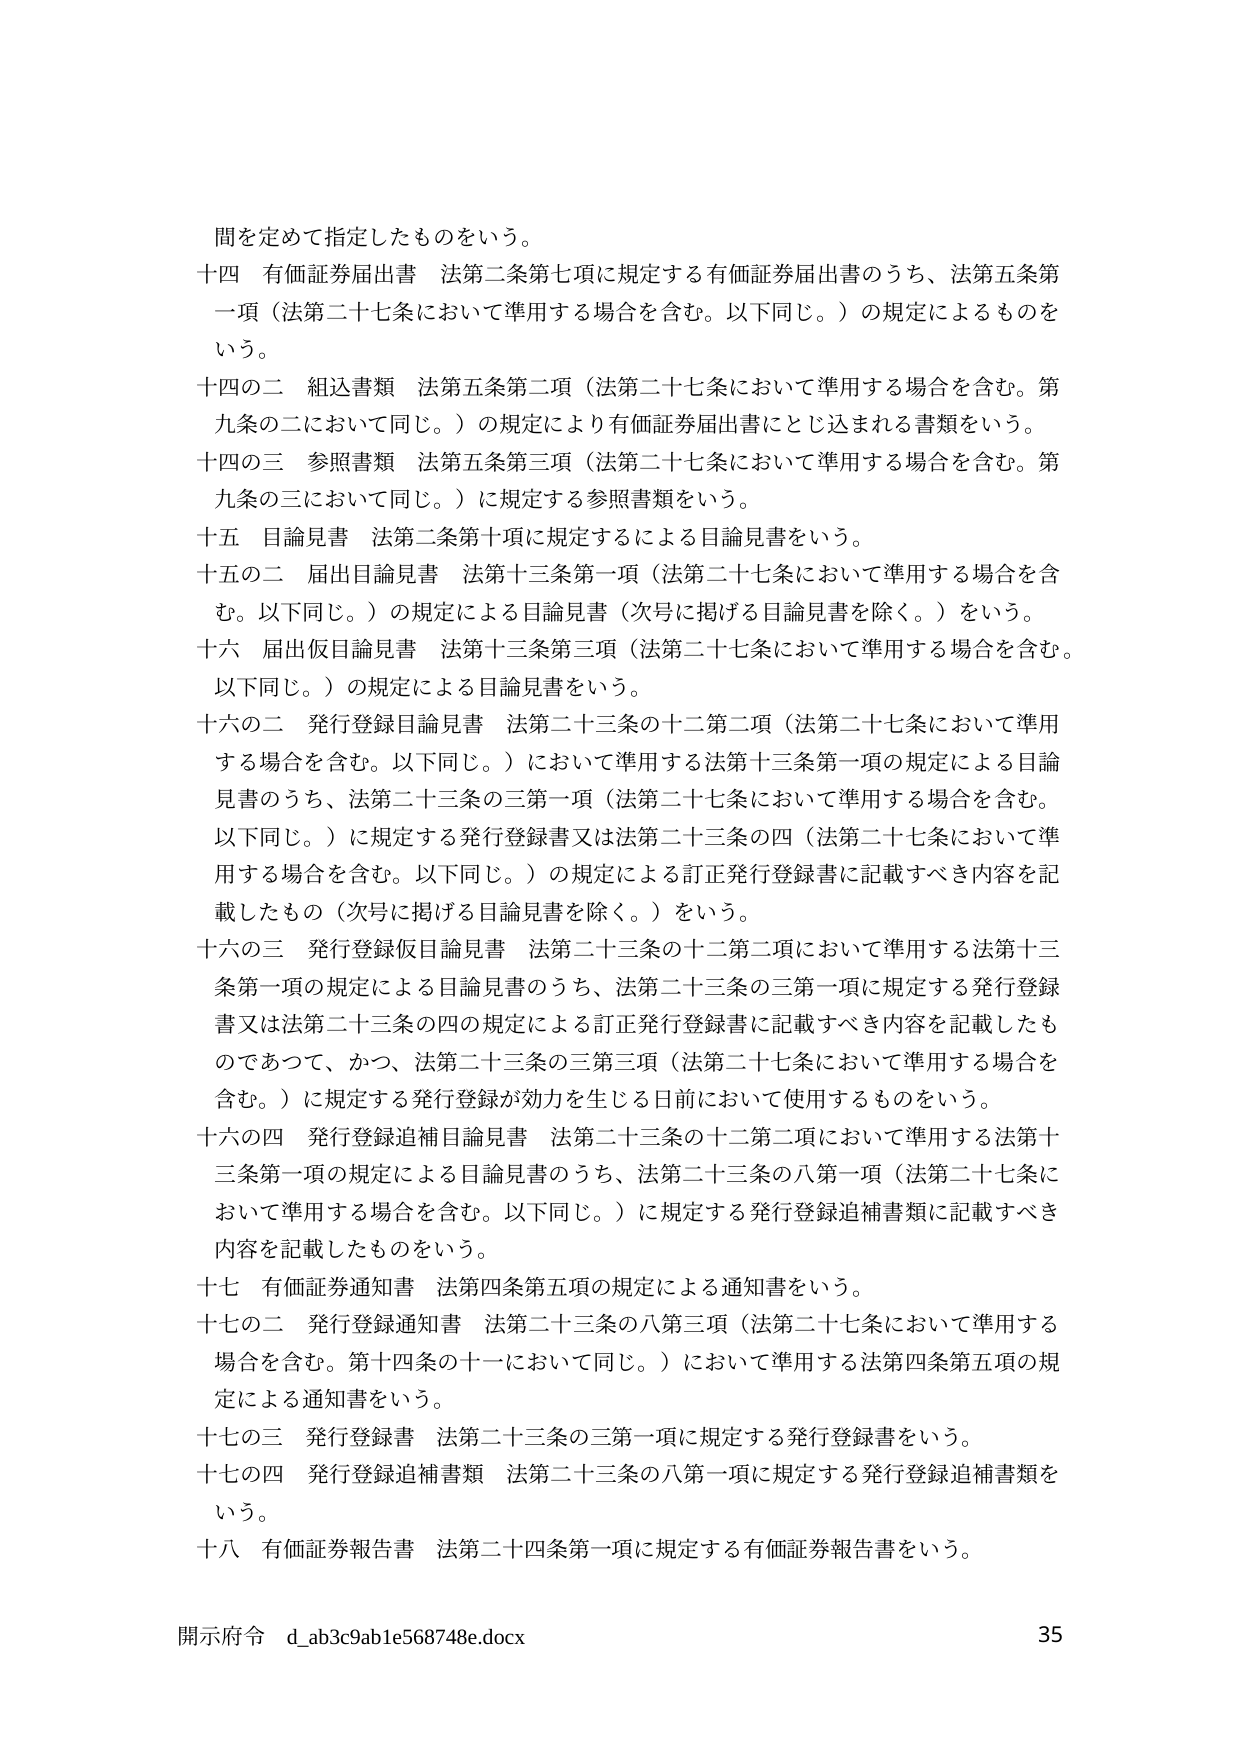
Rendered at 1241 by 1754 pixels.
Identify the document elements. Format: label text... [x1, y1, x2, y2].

text 十五 目論見書 法第二条第十項に規定するによる目論見書をいう。 [196, 517, 1063, 554]
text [196, 217, 1063, 254]
text 十四の二 組込書類 法第五条第二項（法第二十七条において準用する場合を含む。第九条の二において同じ。）の規定により有価証券届出書にとじ込まれる書類をいう。 [196, 367, 1063, 442]
text 十八 有価証券報告書 法第二十四条第一項に規定する有価証券報告書をいう。 [196, 1529, 1063, 1567]
text 十七の四 発行登録追補書類 法第二十三条の八第一項に規定する発行登録追補書類をいう。 [196, 1454, 1063, 1529]
text 十五の二 届出目論見書 法第十三条第一項（法第二十七条において準用する場合を含む。以下同じ。）の規定による目論見書（次号に掲げる目論見書を除く。）をいう。 [196, 554, 1063, 629]
text 十六の四 発行登録追補目論見書 法第二十三条の十二第二項において準用する法第十三条第一項の規定による目論見書のうち、法第二十三条の八第一項（法第二十七条において準用する場合を含む。以下同じ。）に規定する発行登録追補書類に記載すべき内容を記載したものをいう。 [196, 1117, 1063, 1267]
text 十七の三 発行登録書 法第二十三条の三第一項に規定する発行登録書をいう。 [196, 1417, 1063, 1454]
text 十六の二 発行登録目論見書 法第二十三条の十二第二項（法第二十七条において準用する場合を含む。以下同じ。）において準用する法第十三条第一項の規定による目論見書のうち、法第二十三条の三第一項（法第二十七条において準用する場合を含む。以下同じ。）に規定する発行登録書又は法第二十三条の四（法第二十七条において準用する場合を含む。以下同じ。）の規定による訂正発行登録書に記載すべき内容を記載したもの（次号に掲げる目論見書を除く。）をいう。 [196, 704, 1063, 929]
text 十四 有価証券届出書 法第二条第七項に規定する有価証券届出書のうち、法第五条第一項（法第二十七条において準用する場合を含む。以下同じ。）の規定によるものをいう。 [196, 254, 1063, 367]
text 十六の三 発行登録仮目論見書 法第二十三条の十二第二項において準用する法第十三条第一項の規定による目論見書のうち、法第二十三条の三第一項に規定する発行登録書又は法第二十三条の四の規定による訂正発行登録書に記載すべき内容を記載したものであつて、かつ、法第二十三条の三第三項（法第二十七条において準用する場合を含む。）に規定する発行登録が効力を生じる日前において使用するものをいう。 [196, 929, 1063, 1117]
text 十七の二 発行登録通知書 法第二十三条の八第三項（法第二十七条において準用する場合を含む。第十四条の十一において同じ。）において準用する法第四条第五項の規定による通知書をいう。 [196, 1304, 1063, 1417]
text 十六 届出仮目論見書 法第十三条第三項（法第二十七条において準用する場合を含む。以下同じ。）の規定による目論見書をいう。 [196, 629, 1063, 704]
text 十四の三 参照書類 法第五条第三項（法第二十七条において準用する場合を含む。第九条の三において同じ。）に規定する参照書類をいう。 [196, 442, 1063, 517]
text 十七 有価証券通知書 法第四条第五項の規定による通知書をいう。 [196, 1267, 1063, 1304]
